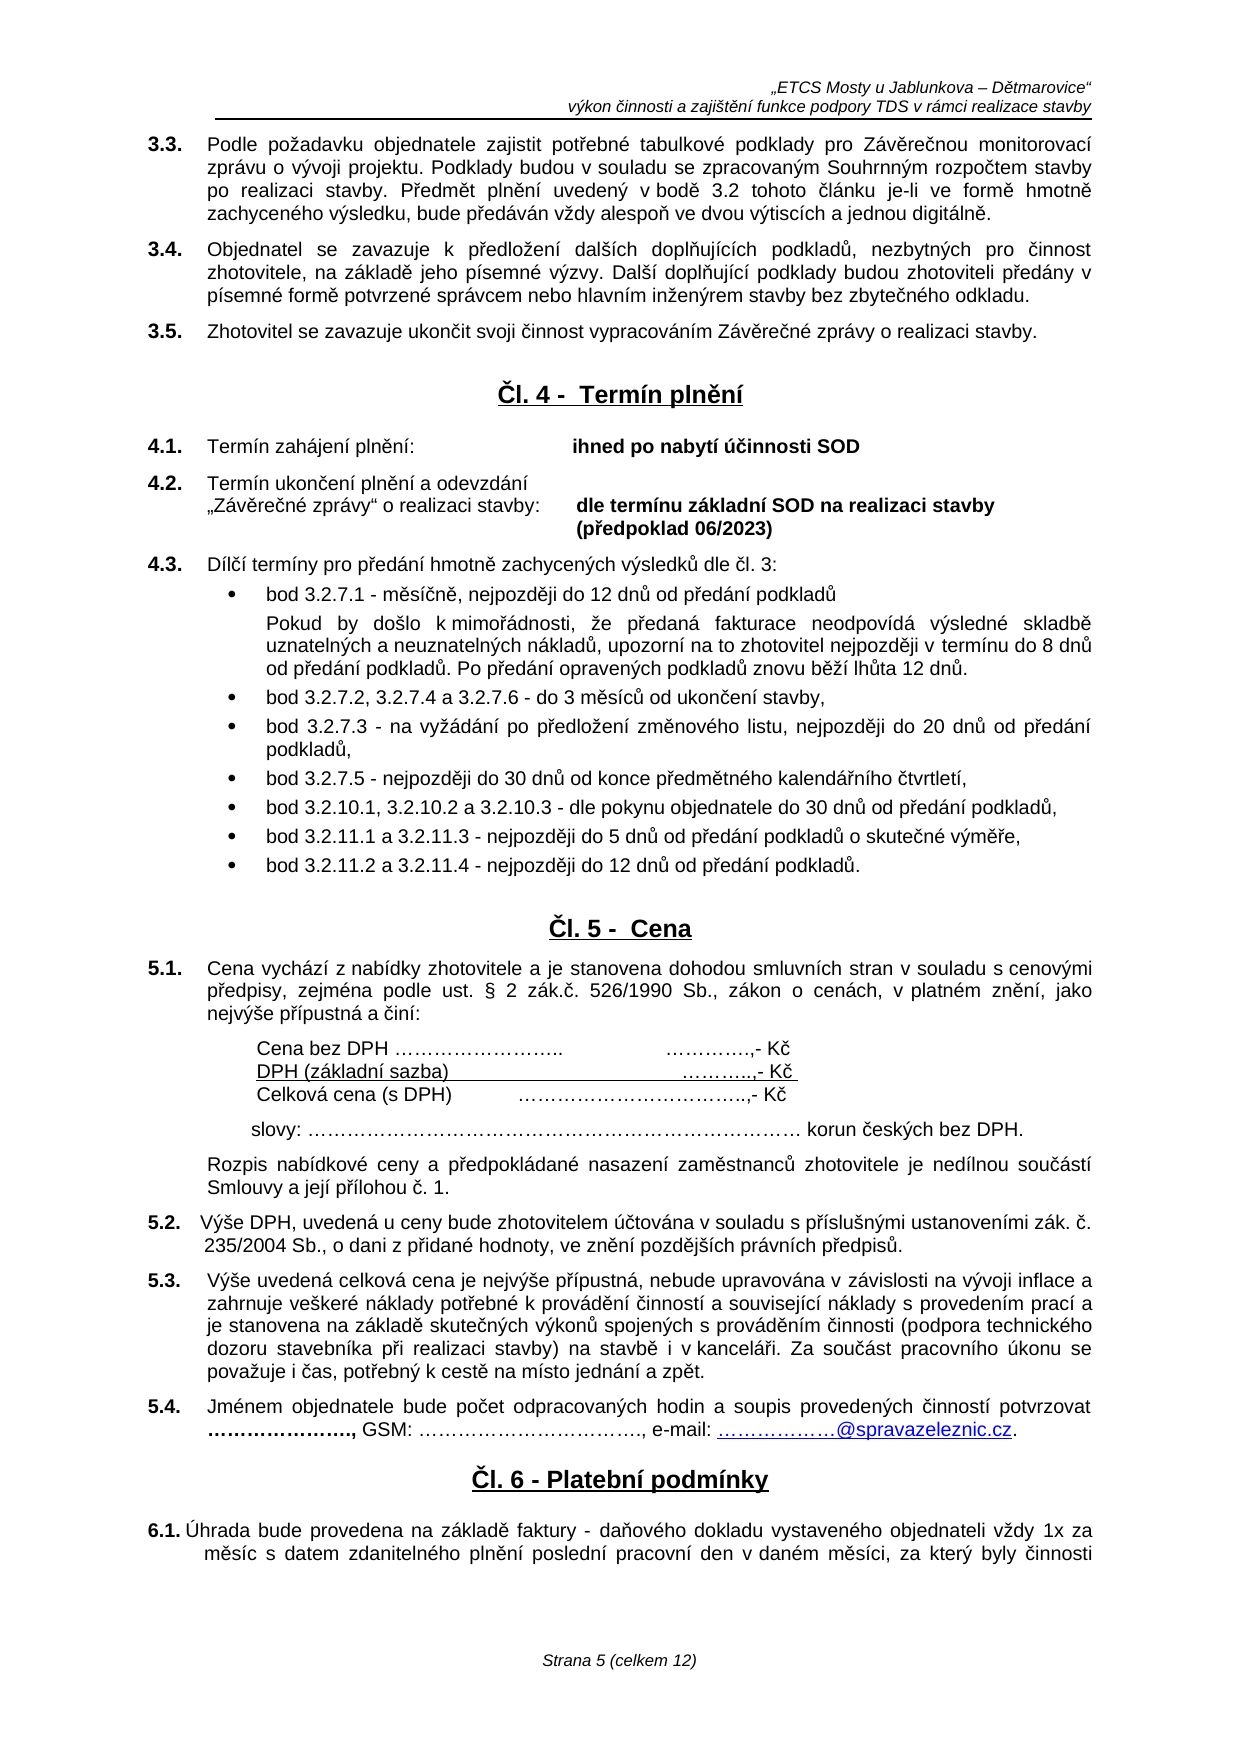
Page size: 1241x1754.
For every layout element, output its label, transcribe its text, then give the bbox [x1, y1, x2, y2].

list Zhotovitel se zavazuje ukončit svoji činnost vypracováním Závěrečné zprávy o realizaci stavby. [148, 319, 1092, 343]
list bod 3.2.7.2, 3.2.7.4 a 3.2.7.6 - do 3 měsíců od ukončení stavby, [228, 686, 1092, 709]
subtitle Čl. 4 - Termín plnění [148, 380, 1092, 409]
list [148, 1519, 1092, 1564]
text Cena bez DPH …………………….. ………….,- Kč [207, 1037, 1092, 1060]
text Pokud by došlo k mimořádnosti, že předaná fakturace neodpovídá výsledné skladbě uznatelných a neuznatelných nákladů, upozorní na to zhotovitel nejpozději v termínu do 8 dnů od předání podkladů. Po předání opravených podkladů znovu běží lhůta 12 dnů. [266, 611, 1092, 679]
text DPH (základní sazba) ………..,- Kč [207, 1060, 1092, 1083]
list Termín zahájení plnění: ihned po nabytí účinnosti SOD [148, 434, 1092, 458]
subtitle Čl. 6 - Platební podmínky [148, 1465, 1092, 1494]
list Termín ukončení plnění a odevzdání [148, 470, 1092, 494]
list bod 3.2.7.1 - měsíčně, nejpozději do 12 dnů od předání podkladů [228, 582, 1092, 605]
list Cena vychází z nabídky zhotovitele a je stanovena dohodou smluvních stran v souladu s cenovými předpisy, zejména podle ust. § 2 zák.č. 526/1990 Sb., zákon o cenách, v platném znění, jako nejvýše přípustná a činí: [148, 955, 1092, 1025]
text 5.4. Jménem objednatele bude počet odpracovaných hodin a soupis provedených činností potvrzovat …………………., GSM: ……………………………., e-mail: ………………@spravazeleznic.cz. [148, 1395, 1092, 1440]
text Rozpis nabídkové ceny a předpokládané nasazení zaměstnanců zhotovitele je nedílnou součástí Smlouvy a její přílohou č. 1. [207, 1153, 1092, 1198]
list bod 3.2.11.1 a 3.2.11.3 - nejpozději do 5 dnů od předání podkladů o skutečné výměře, [228, 825, 1092, 848]
list bod 3.2.11.2 a 3.2.11.4 - nejpozději do 12 dnů od předání podkladů. [228, 854, 1092, 877]
list bod 3.2.7.5 - nejpozději do 30 dnů od konce předmětného kalendářního čtvrtletí, [228, 767, 1092, 789]
text „Závěrečné zprávy“ o realizaci stavby: dle termínu základní SOD na realizaci stavby (předpoklad 06/2023) [207, 494, 1092, 540]
list Výše DPH, uvedená u ceny bude zhotovitelem účtována v souladu s příslušnými ustanoveními zák. č. 235/2004 Sb., o dani z přidané hodnoty, ve znění pozdějších právních předpisů. [148, 1211, 1092, 1256]
list Objednatel se zavazuje k předložení dalších doplňujících podkladů, nezbytných pro činnost zhotovitele, na základě jeho písemné výzvy. Další doplňující podklady budou zhotoviteli předány v písemné formě potvrzené správcem nebo hlavním inženýrem stavby bez zbytečného odkladu. [148, 237, 1092, 306]
text Celková cena (s DPH) ……………………………..,- Kč [207, 1083, 1092, 1105]
list bod 3.2.7.3 - na vyžádání po předložení změnového listu, nejpozději do 20 dnů od předání podkladů, [228, 715, 1092, 760]
list Dílčí termíny pro předání hmotně zachycených výsledků dle čl. 3: [148, 552, 1092, 576]
subtitle Čl. 5 - Cena [148, 914, 1092, 943]
list bod 3.2.10.1, 3.2.10.2 a 3.2.10.3 - dle pokynu objednatele do 30 dnů od předání podkladů, [228, 796, 1092, 818]
text 5.3. Výše uvedená celková cena je nejvýše přípustná, nebude upravována v závislosti na vývoji inflace a zahrnuje veškeré náklady potřebné k provádění činností a související náklady s provedením prací a je stanovena na základě skutečných výkonů spojených s prováděním činnosti (podpora technického dozoru stavebníka při realizaci stavby) na stavbě i v kanceláři. Za součást pracovního úkonu se považuje i čas, potřebný k cestě na místo jednání a zpět. [148, 1269, 1092, 1382]
text slovy: ………………………………………………………………… korun českých bez DPH. [207, 1118, 1092, 1141]
list Podle požadavku objednatele zajistit potřebné tabulkové podklady pro Závěrečnou monitorovací zprávu o vývoji projektu. Podklady budou v souladu se zpracovaným Souhrnným rozpočtem stavby po realizaci stavby. Předmět plnění uvedený v bodě 3.2 tohoto článku je-li ve formě hmotně zachyceného výsledku, bude předáván vždy alespoň ve dvou výtiscích a jednou digitálně. [148, 132, 1092, 224]
